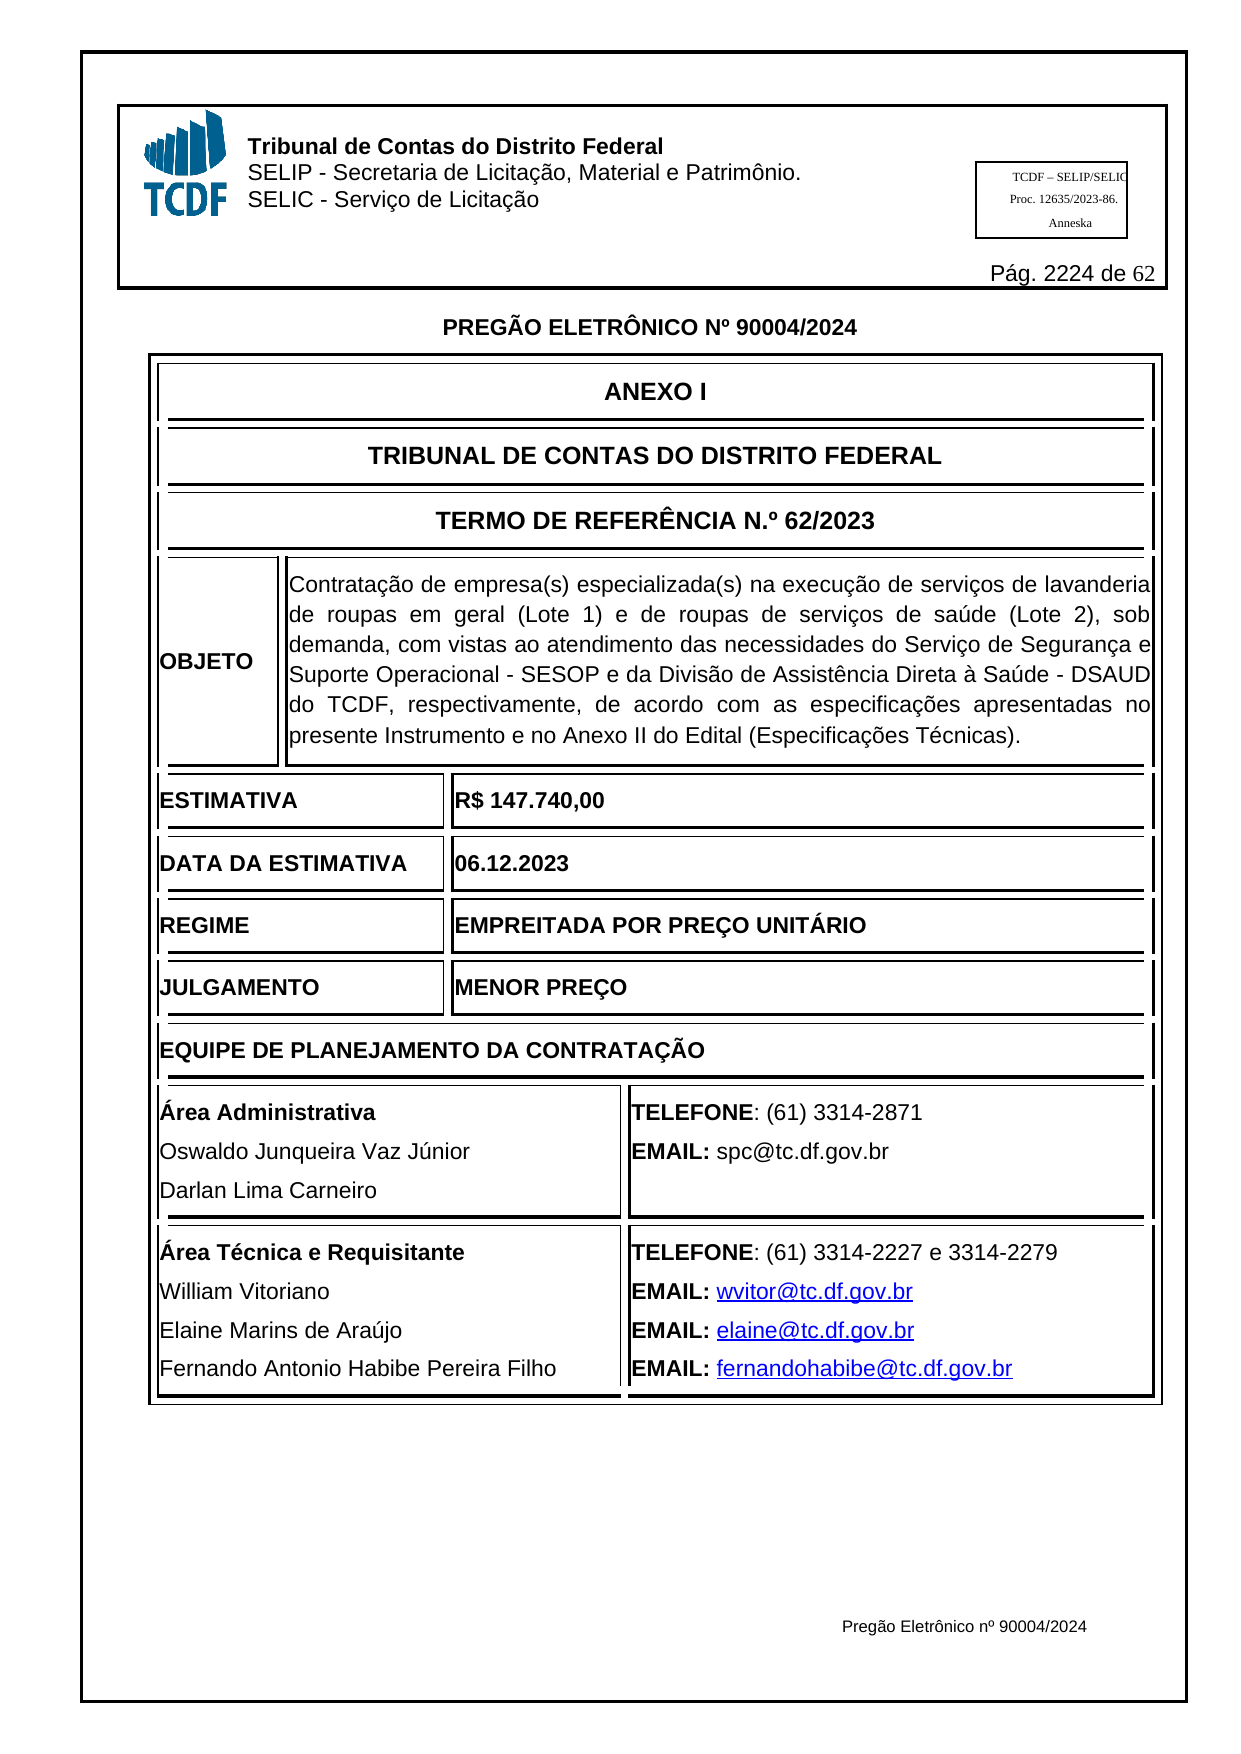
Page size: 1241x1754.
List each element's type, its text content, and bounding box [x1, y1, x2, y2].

table_cell DATA DA ESTIMATIVA [153, 826, 448, 888]
table_cell OBJETO [153, 547, 283, 764]
table_cell R$ 147.740,00 [448, 764, 1157, 826]
table_cell JULGAMENTO [153, 951, 448, 1013]
table_cell MENOR PREÇO [448, 951, 1157, 1013]
table_cell Área Administrativa Oswaldo Junqueira Vaz Júnior Darlan Lima Carneiro [153, 1075, 625, 1215]
table_cell EMPREITADA POR PREÇO UNITÁRIO [448, 889, 1157, 951]
table_cell ESTIMATIVA [153, 764, 448, 826]
table_cell TERMO DE REFERÊNCIA N.º 62/2023 [153, 483, 1157, 547]
table_cell TELEFONE: (61) 3314-2871 EMAIL: spc@tc.df.gov.br [625, 1075, 1157, 1215]
table_cell TELEFONE: (61) 3314-2227 e 3314-2279 EMAIL: wvitor@tc.df.gov.br EMAIL: elaine@tc.df.gov.br EMAIL: fernandohabibe@tc.df.gov.br [625, 1215, 1157, 1394]
table_cell REGIME [153, 889, 448, 951]
table_cell TRIBUNAL DE CONTAS DO DISTRITO FEDERAL [153, 418, 1157, 482]
table_cell 06.12.2023 [448, 826, 1157, 888]
table_header ANEXO I [153, 356, 1157, 418]
table_cell Contratação de empresa(s) especializada(s) na execução de serviços de lavanderia de roupas em geral (Lote 1) e de roupas de serviços de saúde (Lote 2), sob demanda, com vistas ao atendimento das necessidades do Serviço de Segurança e Suporte Operacional - SESOP e da Divisão de Assistência Direta à Saúde - DSAUD do TCDF, respectivamente, de acordo com as especificações apresentadas no presente Instrumento e no Anexo II do Edital (Especificações Técnicas). [283, 547, 1157, 764]
text PREGÃO ELETRÔNICO Nº 90004/2024 [148, 313, 1152, 340]
table_cell Área Técnica e Requisitante William Vitoriano Elaine Marins de Araújo Fernando Antonio Habibe Pereira Filho [153, 1215, 625, 1394]
table_cell EQUIPE DE PLANEJAMENTO DA CONTRATAÇÃO [153, 1013, 1157, 1075]
picture [129, 107, 241, 218]
